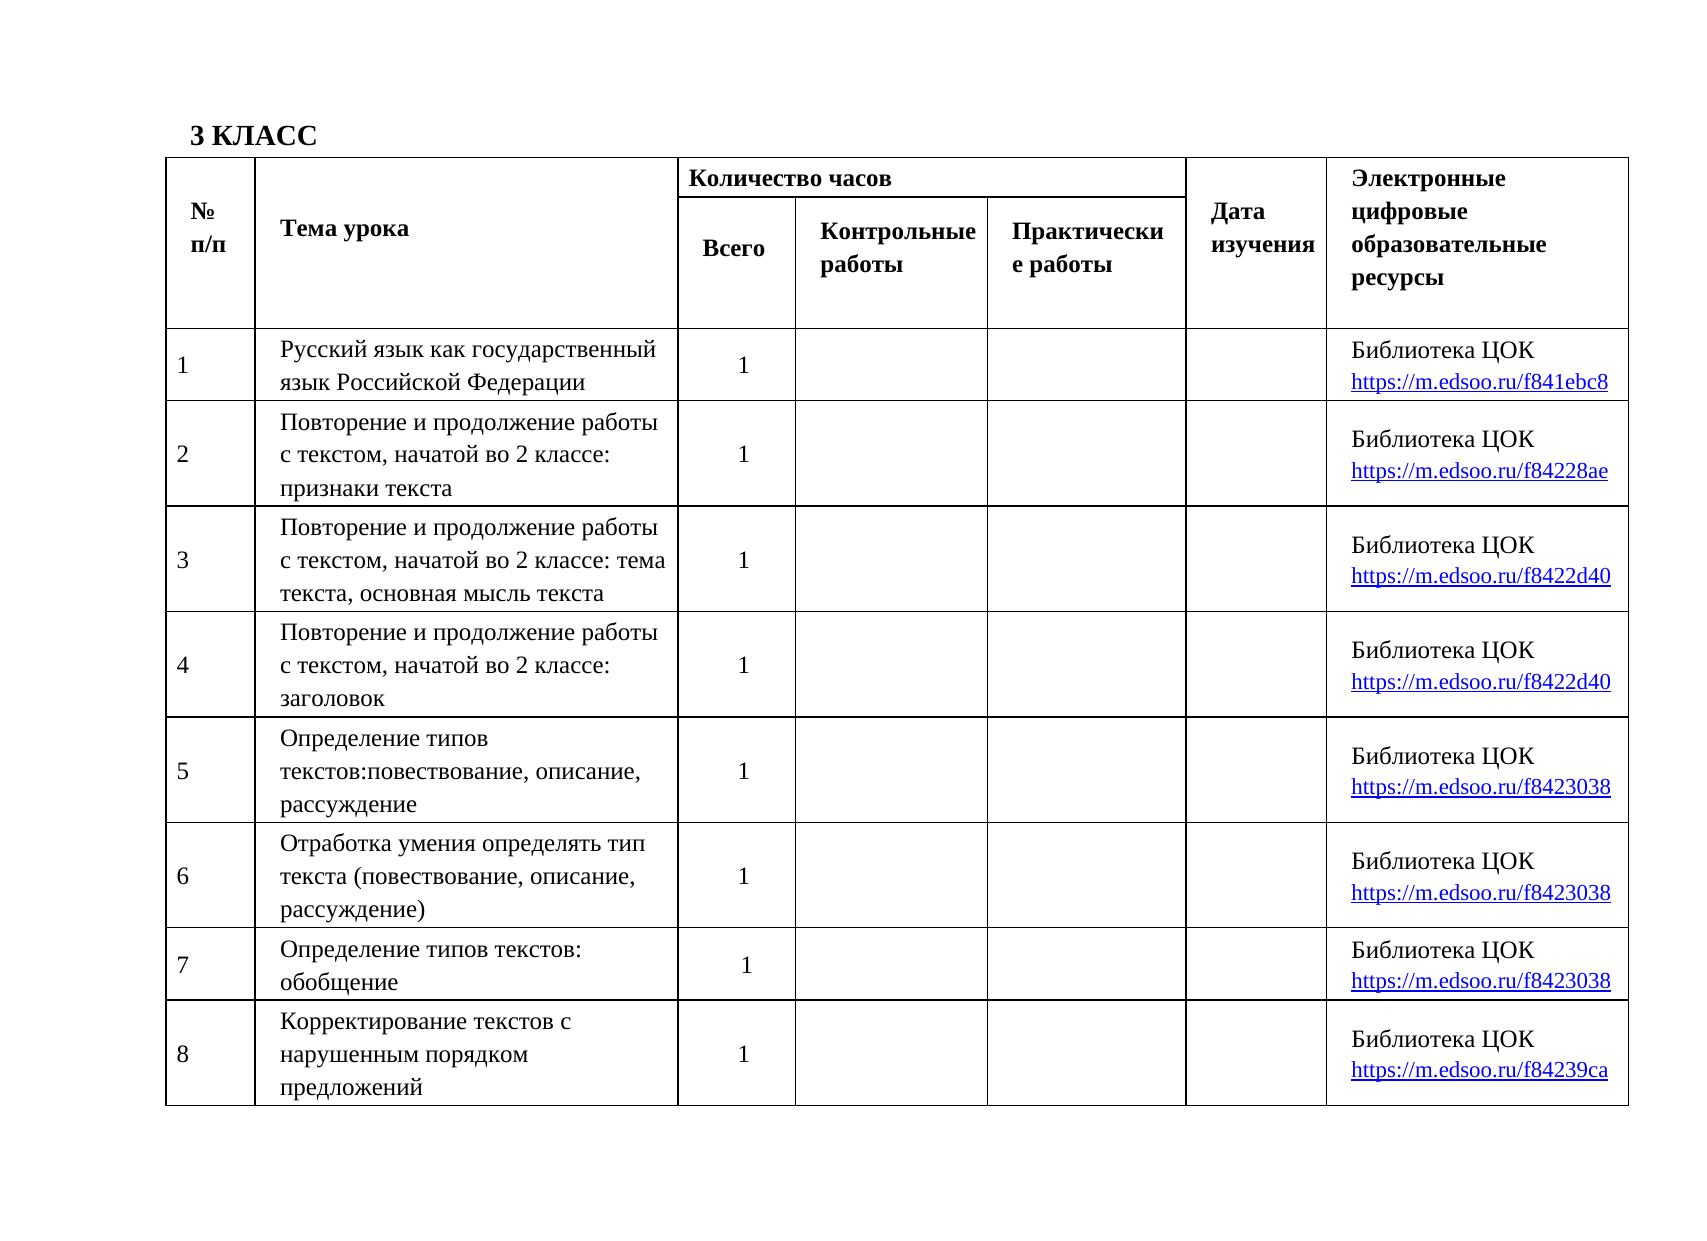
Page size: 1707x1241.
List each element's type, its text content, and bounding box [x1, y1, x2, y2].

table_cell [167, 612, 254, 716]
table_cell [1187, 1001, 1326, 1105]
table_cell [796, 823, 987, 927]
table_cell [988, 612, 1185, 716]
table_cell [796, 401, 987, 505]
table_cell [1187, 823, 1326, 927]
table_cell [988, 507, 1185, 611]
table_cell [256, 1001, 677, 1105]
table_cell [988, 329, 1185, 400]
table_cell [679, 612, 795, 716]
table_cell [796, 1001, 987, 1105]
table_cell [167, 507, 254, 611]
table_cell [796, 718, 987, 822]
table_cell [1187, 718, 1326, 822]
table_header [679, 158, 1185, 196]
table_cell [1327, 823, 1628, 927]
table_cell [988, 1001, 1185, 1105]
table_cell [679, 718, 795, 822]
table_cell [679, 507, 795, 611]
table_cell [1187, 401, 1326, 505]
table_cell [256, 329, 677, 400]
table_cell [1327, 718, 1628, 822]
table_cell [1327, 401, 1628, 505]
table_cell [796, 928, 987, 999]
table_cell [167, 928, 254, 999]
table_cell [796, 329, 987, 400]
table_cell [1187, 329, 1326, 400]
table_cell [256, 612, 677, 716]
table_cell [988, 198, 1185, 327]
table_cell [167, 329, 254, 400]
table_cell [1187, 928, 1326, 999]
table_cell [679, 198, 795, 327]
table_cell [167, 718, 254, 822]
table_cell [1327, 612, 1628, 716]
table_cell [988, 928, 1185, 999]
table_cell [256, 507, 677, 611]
text 3 КЛАСС [190, 118, 1618, 152]
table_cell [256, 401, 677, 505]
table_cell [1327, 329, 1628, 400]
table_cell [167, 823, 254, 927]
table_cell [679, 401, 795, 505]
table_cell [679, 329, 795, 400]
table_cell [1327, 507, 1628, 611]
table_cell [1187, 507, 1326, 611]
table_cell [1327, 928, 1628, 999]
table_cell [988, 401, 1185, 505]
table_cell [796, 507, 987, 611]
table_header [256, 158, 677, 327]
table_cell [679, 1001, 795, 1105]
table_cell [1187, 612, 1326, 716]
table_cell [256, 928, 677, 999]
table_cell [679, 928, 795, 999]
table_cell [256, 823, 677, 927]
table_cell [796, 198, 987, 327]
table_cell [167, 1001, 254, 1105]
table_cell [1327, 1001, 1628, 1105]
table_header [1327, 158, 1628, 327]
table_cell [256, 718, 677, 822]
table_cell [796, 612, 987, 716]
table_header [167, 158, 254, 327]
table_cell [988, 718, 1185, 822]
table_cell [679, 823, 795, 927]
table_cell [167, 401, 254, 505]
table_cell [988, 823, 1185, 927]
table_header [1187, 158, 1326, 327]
